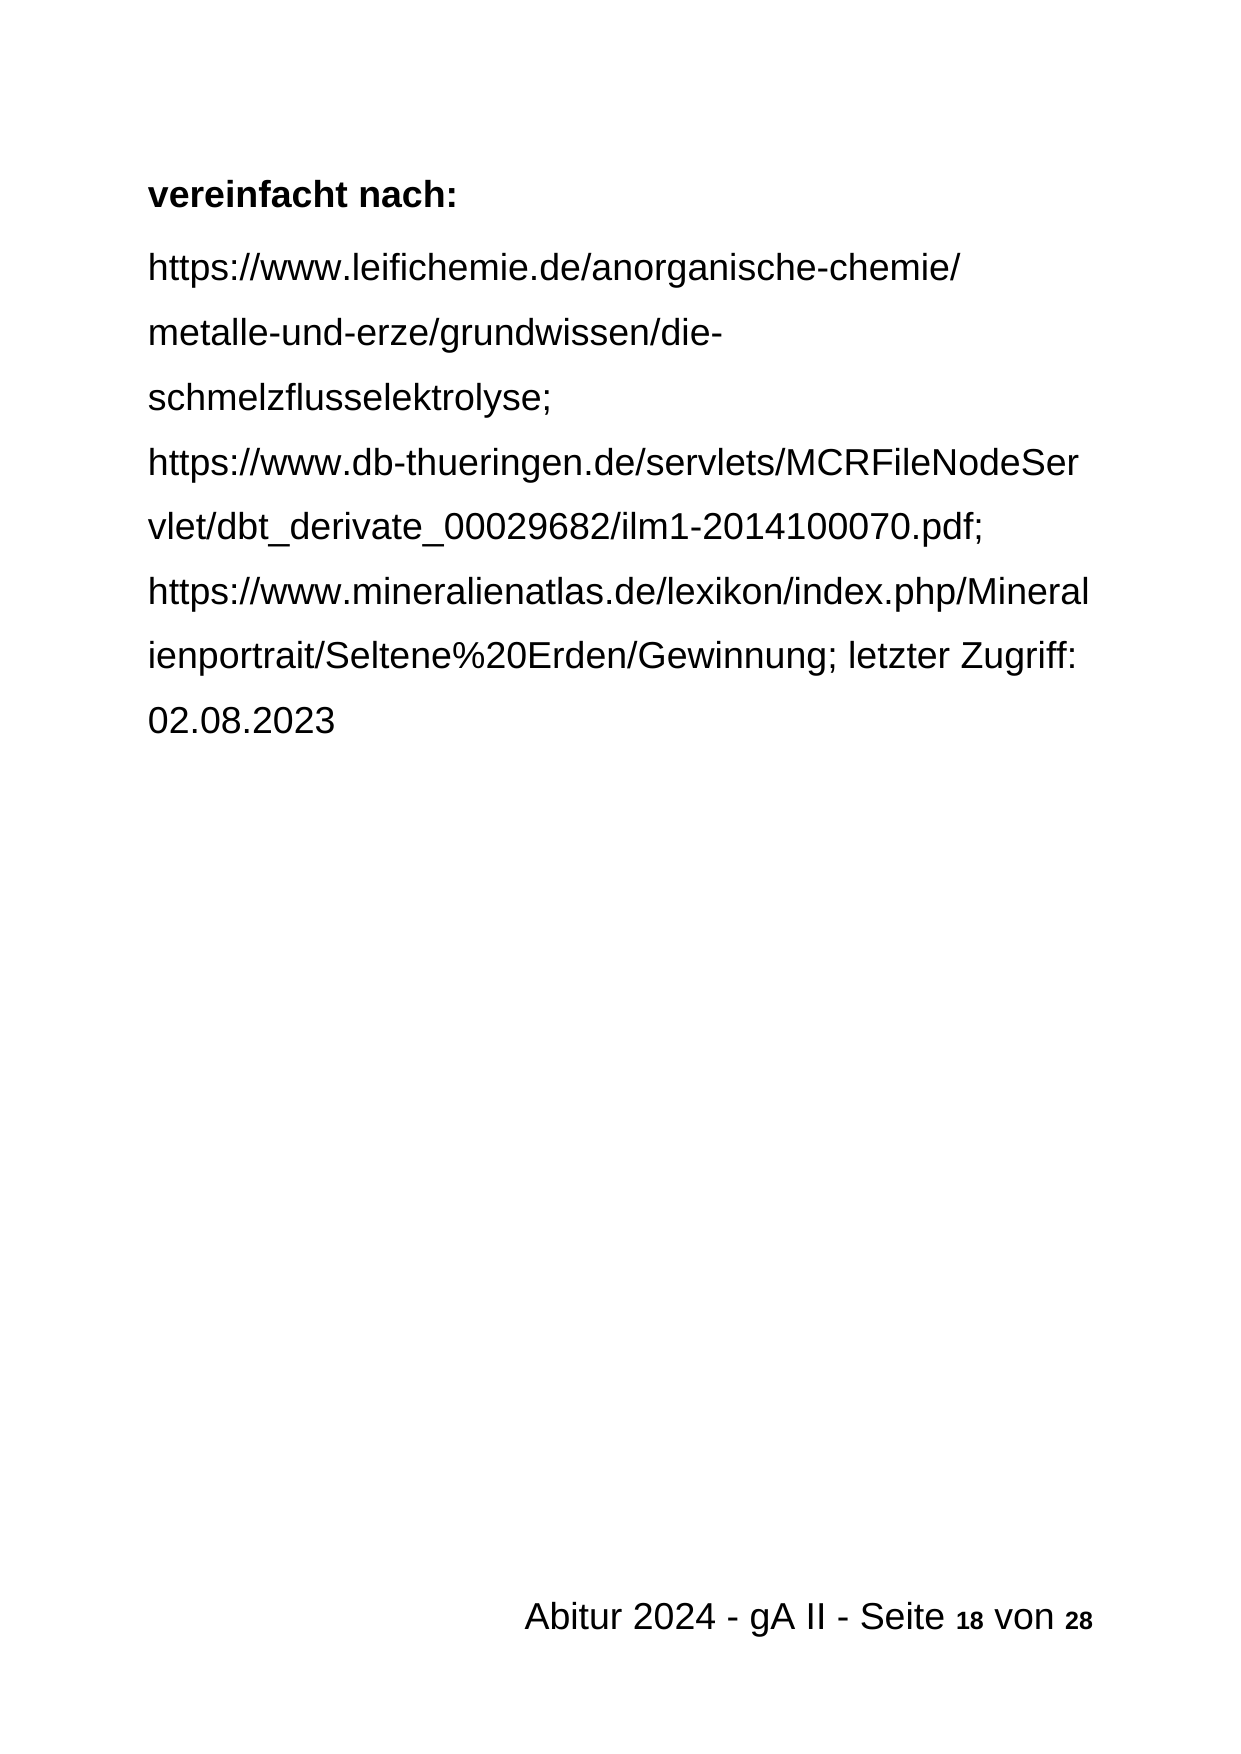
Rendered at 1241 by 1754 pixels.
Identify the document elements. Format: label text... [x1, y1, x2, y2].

subtitle vereinfacht nach: [148, 173, 1093, 216]
text https://www.leifichemie.de/anorganische-chemie/metalle-und-erze/grundwissen/die-schmelzflusselektrolyse; https://www.db-thueringen.de/servlets/MCRFileNodeServlet/dbt_derivate_00029682/ilm1-2014100070.pdf; https://www.mineralienatlas.de/lexikon/index.php/Mineralienportrait/Seltene%20Erden/Gewinnung; letzter Zugriff: 02.08.2023 [148, 246, 1093, 742]
